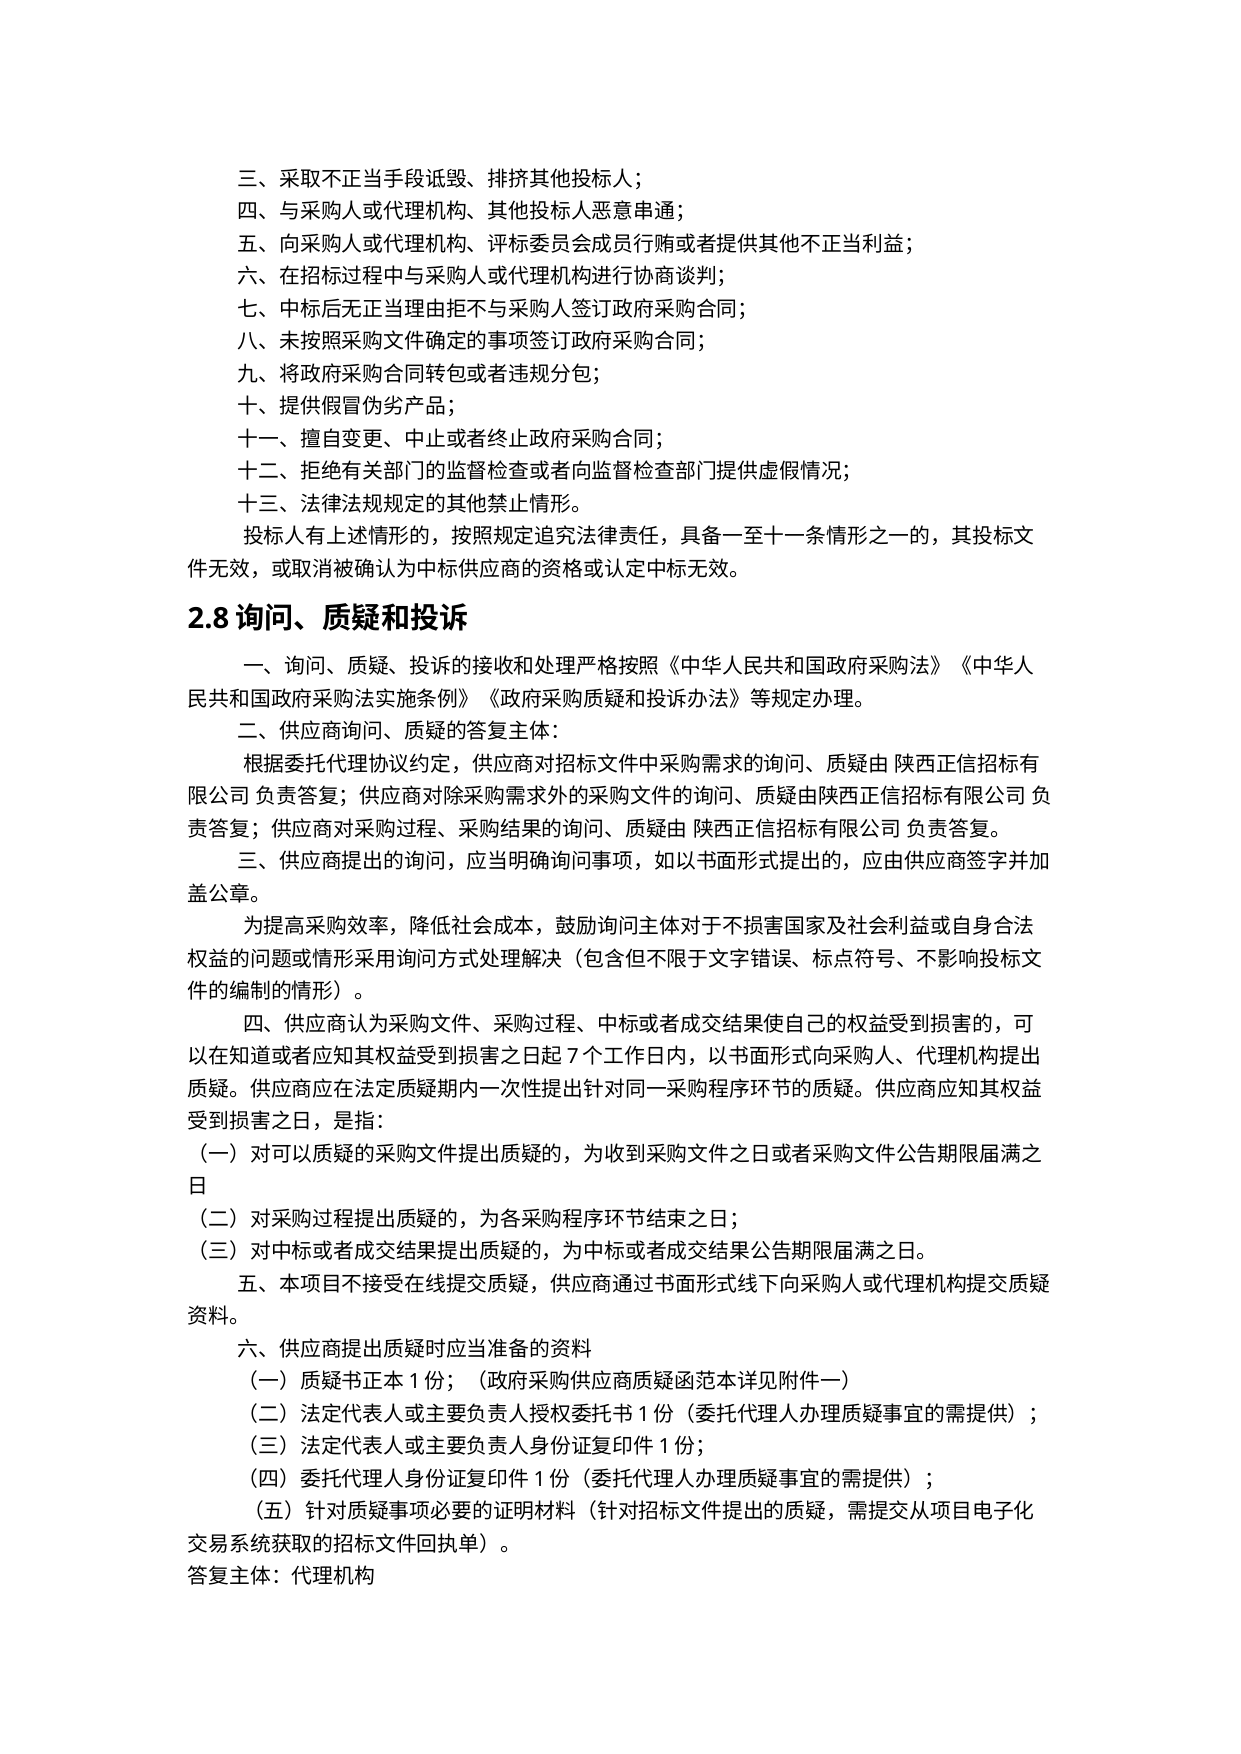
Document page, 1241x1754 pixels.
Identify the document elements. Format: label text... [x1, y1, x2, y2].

text 根据委托代理协议约定，供应商对招标文件中采购需求的询问、质疑由 陕西正信招标有限公司 负责答复；供应商对除采购需求外的采购文件的询问、质疑由陕西正信招标有限公司 负责答复；供应商对采购过程、采购结果的询问、质疑由 陕西正信招标有限公司 负责答复。 [187, 747, 1053, 844]
text 十三、法律法规规定的其他禁止情形。 [187, 487, 1053, 519]
text 四、与采购人或代理机构、其他投标人恶意串通； [187, 194, 1053, 227]
text 九、将政府采购合同转包或者违规分包； [187, 357, 1053, 389]
text 四、供应商认为采购文件、采购过程、中标或者成交结果使自己的权益受到损害的，可以在知道或者应知其权益受到损害之日起7个工作日内，以书面形式向采购人、代理机构提出质疑。供应商应在法定质疑期内一次性提出针对同一采购程序环节的质疑。供应商应知其权益受到损害之日，是指： [187, 1007, 1053, 1137]
text （四）委托代理人身份证复印件1份（委托代理人办理质疑事宜的需提供）； [187, 1462, 1053, 1494]
text 十一、擅自变更、中止或者终止政府采购合同； [187, 422, 1053, 454]
text 二、供应商询问、质疑的答复主体： [187, 714, 1053, 747]
text 一、询问、质疑、投诉的接收和处理严格按照《中华人民共和国政府采购法》《中华人民共和国政府采购法实施条例》《政府采购质疑和投诉办法》等规定办理。 [187, 649, 1053, 714]
text （二）对采购过程提出质疑的，为各采购程序环节结束之日； [187, 1202, 1053, 1234]
text 五、向采购人或代理机构、评标委员会成员行贿或者提供其他不正当利益； [187, 227, 1053, 259]
text （一）对可以质疑的采购文件提出质疑的，为收到采购文件之日或者采购文件公告期限届满之日 [187, 1137, 1053, 1202]
text （三）法定代表人或主要负责人身份证复印件1份； [187, 1429, 1053, 1462]
text 七、中标后无正当理由拒不与采购人签订政府采购合同； [187, 292, 1053, 324]
text （一）质疑书正本1份；（政府采购供应商质疑函范本详见附件一） [187, 1364, 1053, 1397]
text 2.8询问、质疑和投诉 [187, 584, 1053, 649]
text 六、供应商提出质疑时应当准备的资料 [187, 1332, 1053, 1364]
text 六、在招标过程中与采购人或代理机构进行协商谈判； [187, 259, 1053, 292]
text 三、采取不正当手段诋毁、排挤其他投标人； [187, 162, 1053, 194]
text 五、本项目不接受在线提交质疑，供应商通过书面形式线下向采购人或代理机构提交质疑资料。 [187, 1267, 1053, 1332]
text 八、未按照采购文件确定的事项签订政府采购合同； [187, 324, 1053, 357]
text （五）针对质疑事项必要的证明材料（针对招标文件提出的质疑，需提交从项目电子化交易系统获取的招标文件回执单）。 [187, 1494, 1053, 1559]
text 投标人有上述情形的，按照规定追究法律责任，具备一至十一条情形之一的，其投标文件无效，或取消被确认为中标供应商的资格或认定中标无效。 [187, 519, 1053, 584]
text 十、提供假冒伪劣产品； [187, 389, 1053, 422]
text （二）法定代表人或主要负责人授权委托书1份（委托代理人办理质疑事宜的需提供）； [187, 1397, 1053, 1429]
text （三）对中标或者成交结果提出质疑的，为中标或者成交结果公告期限届满之日。 [187, 1234, 1053, 1267]
text 为提高采购效率，降低社会成本，鼓励询问主体对于不损害国家及社会利益或自身合法权益的问题或情形采用询问方式处理解决（包含但不限于文字错误、标点符号、不影响投标文件的编制的情形）。 [187, 909, 1053, 1007]
text 答复主体：代理机构 [187, 1559, 1053, 1592]
text 三、供应商提出的询问，应当明确询问事项，如以书面形式提出的，应由供应商签字并加盖公章。 [187, 844, 1053, 909]
text 十二、拒绝有关部门的监督检查或者向监督检查部门提供虚假情况； [187, 454, 1053, 487]
